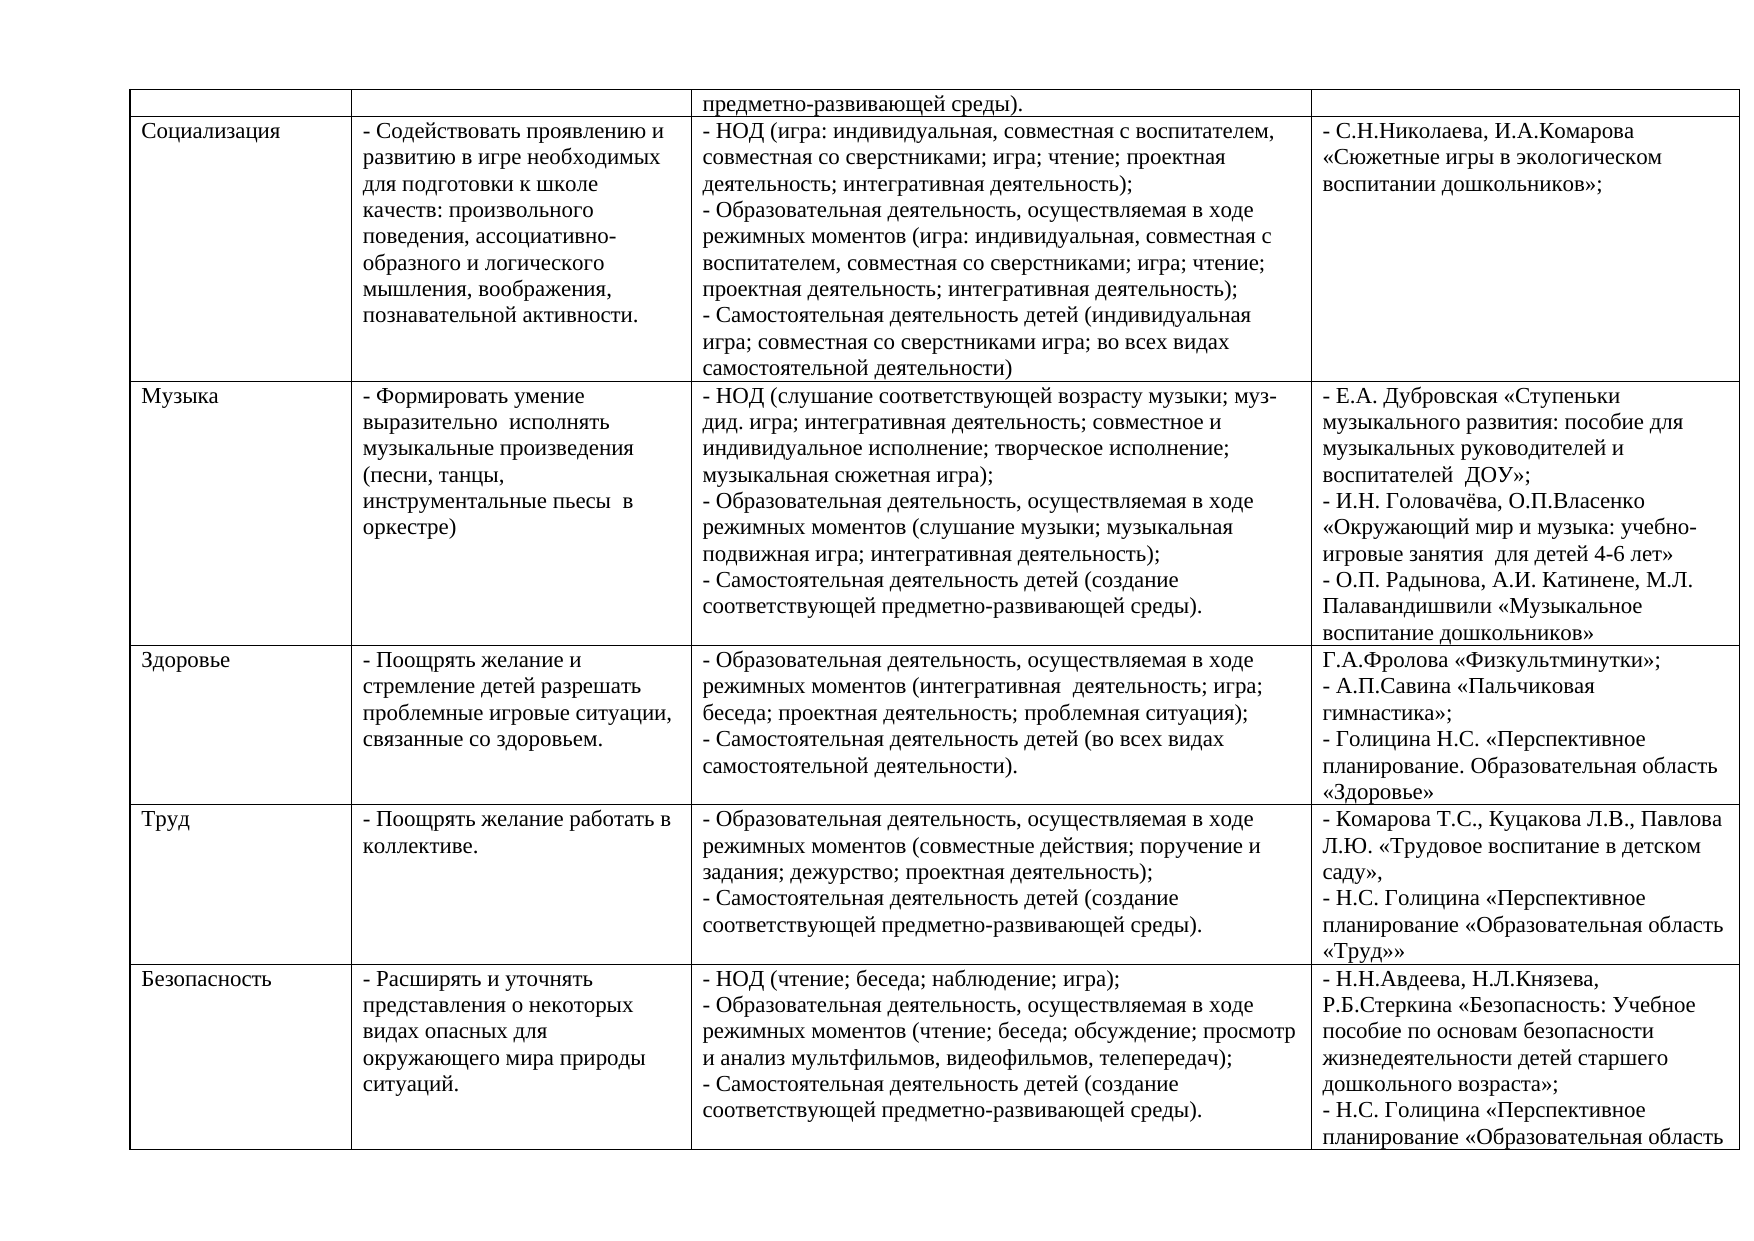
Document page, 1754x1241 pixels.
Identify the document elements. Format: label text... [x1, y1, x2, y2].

table_cell - Формировать умение выразительно исполнять музыкальные произведения (песни, танцы, инструментальные пьесы в оркестре) [352, 382, 691, 645]
table_cell - С.Н.Николаева, И.А.Комарова «Сюжетные игры в экологическом воспитании дошкольников»; [1312, 117, 1739, 381]
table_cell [352, 90, 691, 116]
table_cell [692, 90, 1311, 116]
table_cell Социализация [131, 117, 351, 381]
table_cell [1312, 90, 1739, 116]
table_cell - Образовательная деятельность, осуществляемая в ходе режимных моментов (интегративная деятельность; игра; беседа; проектная деятельность; проблемная ситуация); - Самостоятельная деятельность детей (во всех видах самостоятельной деятельности). [692, 646, 1311, 804]
table_cell - Поощрять желание и стремление детей разрешать проблемные игровые ситуации, связанные со здоровьем. [352, 646, 691, 804]
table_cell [1312, 965, 1739, 1149]
table_cell - Е.А. Дубровская «Ступеньки музыкального развития: пособие для музыкальных руководителей и воспитателей ДОУ»; - И.Н. Головачёва, О.П.Власенко «Окружающий мир и музыка: учебно-игровые занятия для детей 4-6 лет» - О.П. Радынова, А.И. Катинене, М.Л. Палавандишвили «Музыкальное воспитание дошкольников» [1312, 382, 1739, 645]
table_cell - Содействовать проявлению и развитию в игре необходимых для подготовки к школе качеств: произвольного поведения, ассоциативно-образного и логического мышления, воображения, познавательной активности. [352, 117, 691, 381]
table_cell Безопасность [131, 965, 351, 1149]
table_cell - НОД (игра: индивидуальная, совместная с воспитателем, совместная со сверстниками; игра; чтение; проектная деятельность; интегративная деятельность); - Образовательная деятельность, осуществляемая в ходе режимных моментов (игра: индивидуальная, совместная с воспитателем, совместная со сверстниками; игра; чтение; проектная деятельность; интегративная деятельность); - Самостоятельная деятельность детей (индивидуальная игра; совместная со сверстниками игра; во всех видах самостоятельной деятельности) [692, 117, 1311, 381]
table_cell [352, 965, 691, 1149]
table_cell Музыка [131, 382, 351, 645]
table_cell - Образовательная деятельность, осуществляемая в ходе режимных моментов (совместные действия; поручение и задания; дежурство; проектная деятельность); - Самостоятельная деятельность детей (создание соответствующей предметно-развивающей среды). [692, 805, 1311, 963]
table_cell - Комарова Т.С., Куцакова Л.В., Павлова Л.Ю. «Трудовое воспитание в детском саду», - Н.С. Голицина «Перспективное планирование «Образовательная область «Труд»» [1312, 805, 1739, 963]
table_cell Г.А.Фролова «Физкультминутки»; - А.П.Савина «Пальчиковая гимнастика»; - Голицина Н.С. «Перспективное планирование. Образовательная область «Здоровье» [1312, 646, 1739, 804]
table_cell - НОД (слушание соответствующей возрасту музыки; муз-дид. игра; интегративная деятельность; совместное и индивидуальное исполнение; творческое исполнение; музыкальная сюжетная игра); - Образовательная деятельность, осуществляемая в ходе режимных моментов (слушание музыки; музыкальная подвижная игра; интегративная деятельность); - Самостоятельная деятельность детей (создание соответствующей предметно-развивающей среды). [692, 382, 1311, 645]
table_cell Труд [131, 805, 351, 963]
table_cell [692, 965, 1311, 1149]
table_cell - Поощрять желание работать в коллективе. [352, 805, 691, 963]
table_cell Здоровье [131, 646, 351, 804]
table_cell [131, 90, 351, 116]
